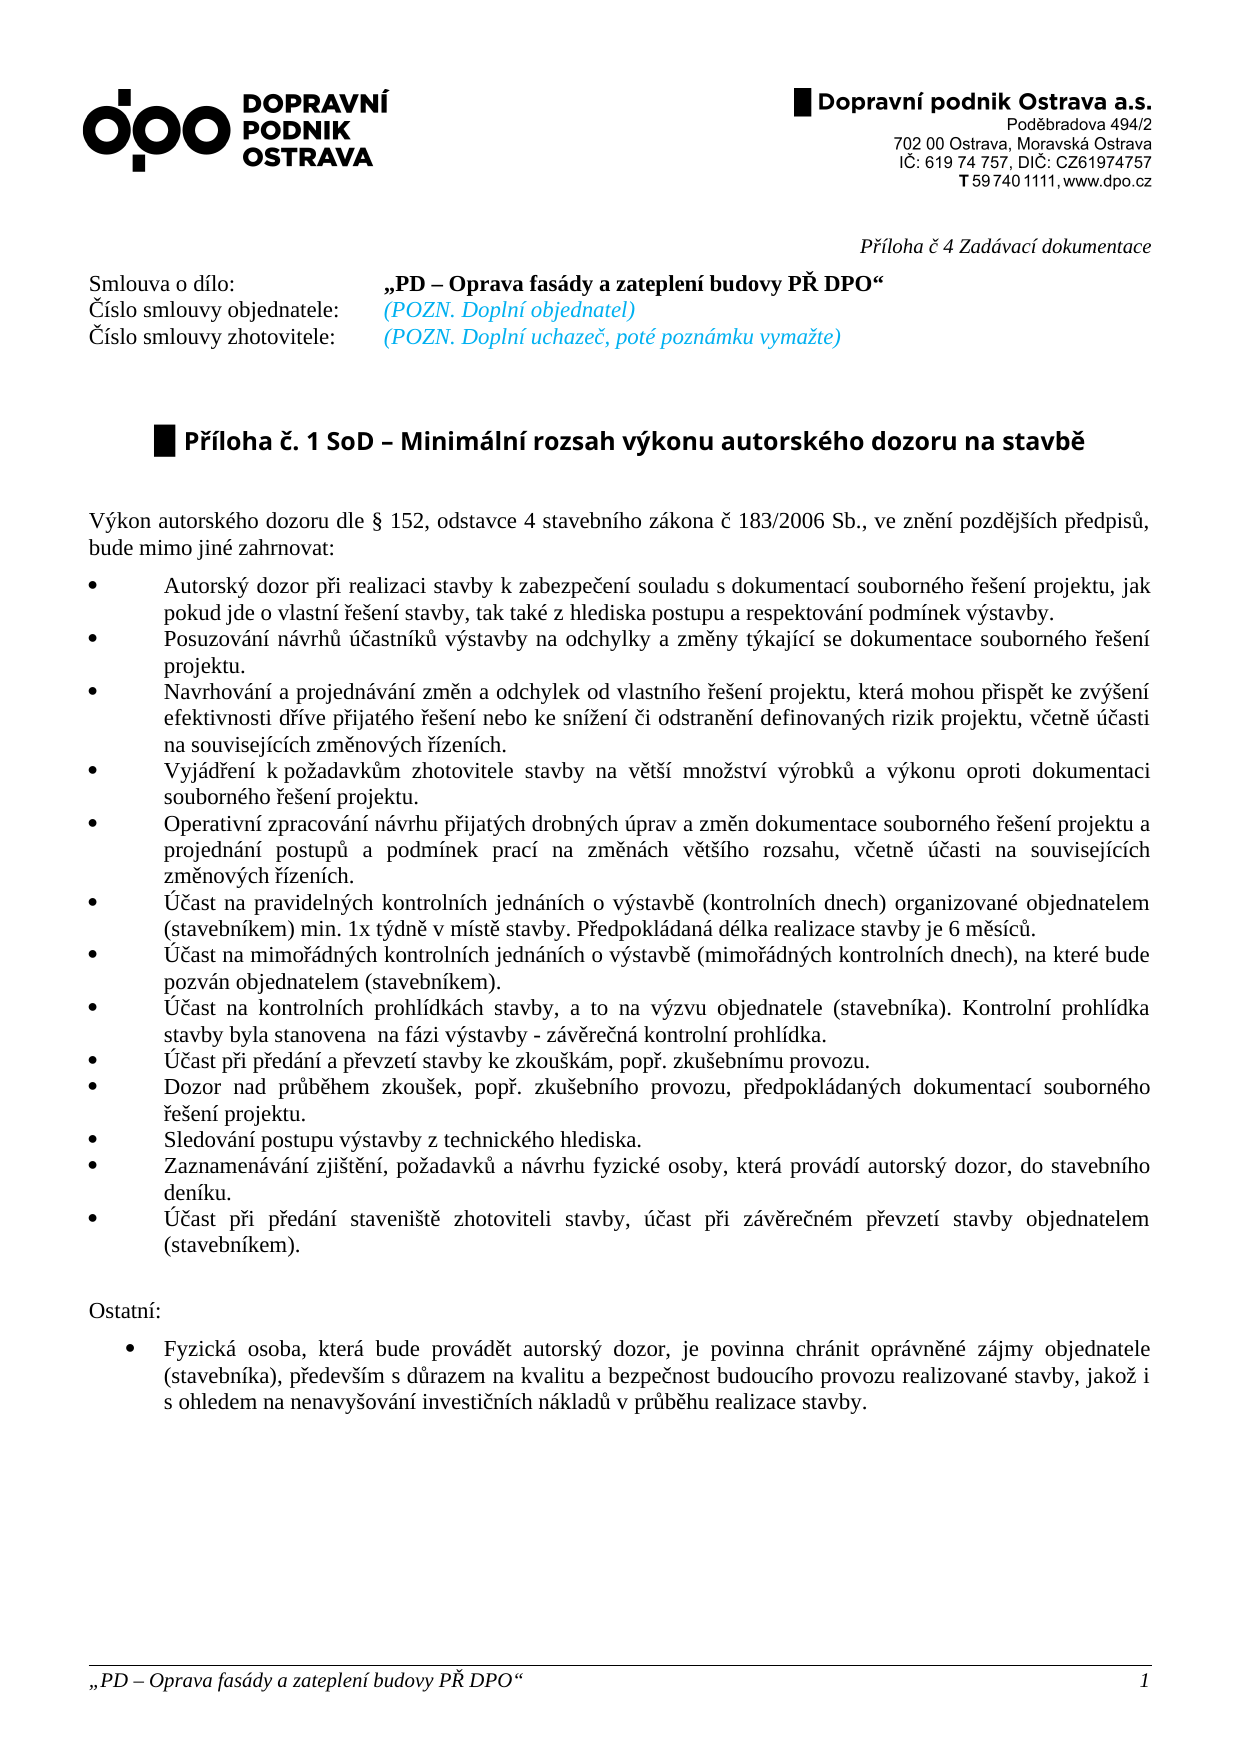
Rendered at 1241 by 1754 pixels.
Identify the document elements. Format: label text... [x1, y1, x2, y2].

picture [82, 89, 390, 172]
list Autorský dozor při realizaci stavby k zabezpečení souladu s dokumentací souborného řešení projektu, jak pokud jde o vlastní řešení stavby, tak také z hlediska postupu a respektování podmínek výstavby. [89, 573, 1152, 625]
list Fyzická osoba, která bude provádět autorský dozor, je povinna chránit oprávněné zájmy objednatele (stavebníka), především s důrazem na kvalitu a bezpečnost budoucího provozu realizované stavby, jakož i s ohledem na nenavyšování investičních nákladů v průběhu realizace stavby. [126, 1336, 1152, 1414]
text Číslo smlouvy zhotovitele: (POZN. Doplní uchazeč, poté poznámku vymažte) [89, 323, 1152, 349]
list Účast při předání staveniště zhotoviteli stavby, účast při závěrečném převzetí stavby objednatelem (stavebníkem). [89, 1205, 1152, 1258]
list Účast na kontrolních prohlídkách stavby, a to na výzvu objednatele (stavebníka). Kontrolní prohlídka stavby byla stanovena na fázi výstavby - závěrečná kontrolní prohlídka. [89, 994, 1152, 1047]
list Účast na mimořádných kontrolních jednáních o výstavbě (mimořádných kontrolních dnech), na které bude pozván objednatelem (stavebníkem). [89, 942, 1152, 994]
list Účast při předání a převzetí stavby ke zkouškám, popř. zkušebnímu provozu. [89, 1047, 1152, 1073]
list Operativní zpracování návrhu přijatých drobných úprav a změn dokumentace souborného řešení projektu a projednání postupů a podmínek prací na změnách většího rozsahu, včetně účasti na souvisejících změnových řízeních. [89, 810, 1152, 889]
subtitle Příloha č. 1 SoD – Minimální rozsah výkonu autorského dozoru na stavbě [89, 424, 1152, 457]
text Číslo smlouvy objednatele: (POZN. Doplní objednatel) [89, 297, 1152, 323]
list Vyjádření k požadavkům zhotovitele stavby na větší množství výrobků a výkonu oproti dokumentaci souborného řešení projektu. [89, 757, 1152, 810]
list Navrhování a projednávání změn a odchylek od vlastního řešení projektu, která mohou přispět ke zvýšení efektivnosti dříve přijatého řešení nebo ke snížení či odstranění definovaných rizik projektu, včetně účasti na souvisejících změnových řízeních. [89, 678, 1152, 757]
text Výkon autorského dozoru dle § 152, odstavce 4 stavebního zákona č 183/2006 Sb., ve znění pozdějších předpisů, bude mimo jiné zahrnovat: [89, 507, 1152, 560]
list Dozor nad průběhem zkoušek, popř. zkušebního provozu, předpokládaných dokumentací souborného řešení projektu. [89, 1073, 1152, 1126]
list Zaznamenávání zjištění, požadavků a návrhu fyzické osoby, která provádí autorský dozor, do stavebního deníku. [89, 1152, 1152, 1205]
picture [794, 88, 1152, 190]
list Účast na pravidelných kontrolních jednáních o výstavbě (kontrolních dnech) organizované objednatelem (stavebníkem) min. 1x týdně v místě stavby. Předpokládaná délka realizace stavby je 6 měsíců. [89, 889, 1152, 942]
text Smlouva o dílo: „PD – Oprava fasády a zateplení budovy PŘ DPO“ [89, 270, 1152, 297]
text Ostatní: [89, 1297, 1152, 1323]
list Sledování postupu výstavby z technického hlediska. [89, 1126, 1152, 1152]
list Posuzování návrhů účastníků výstavby na odchylky a změny týkající se dokumentace souborného řešení projektu. [89, 625, 1152, 678]
